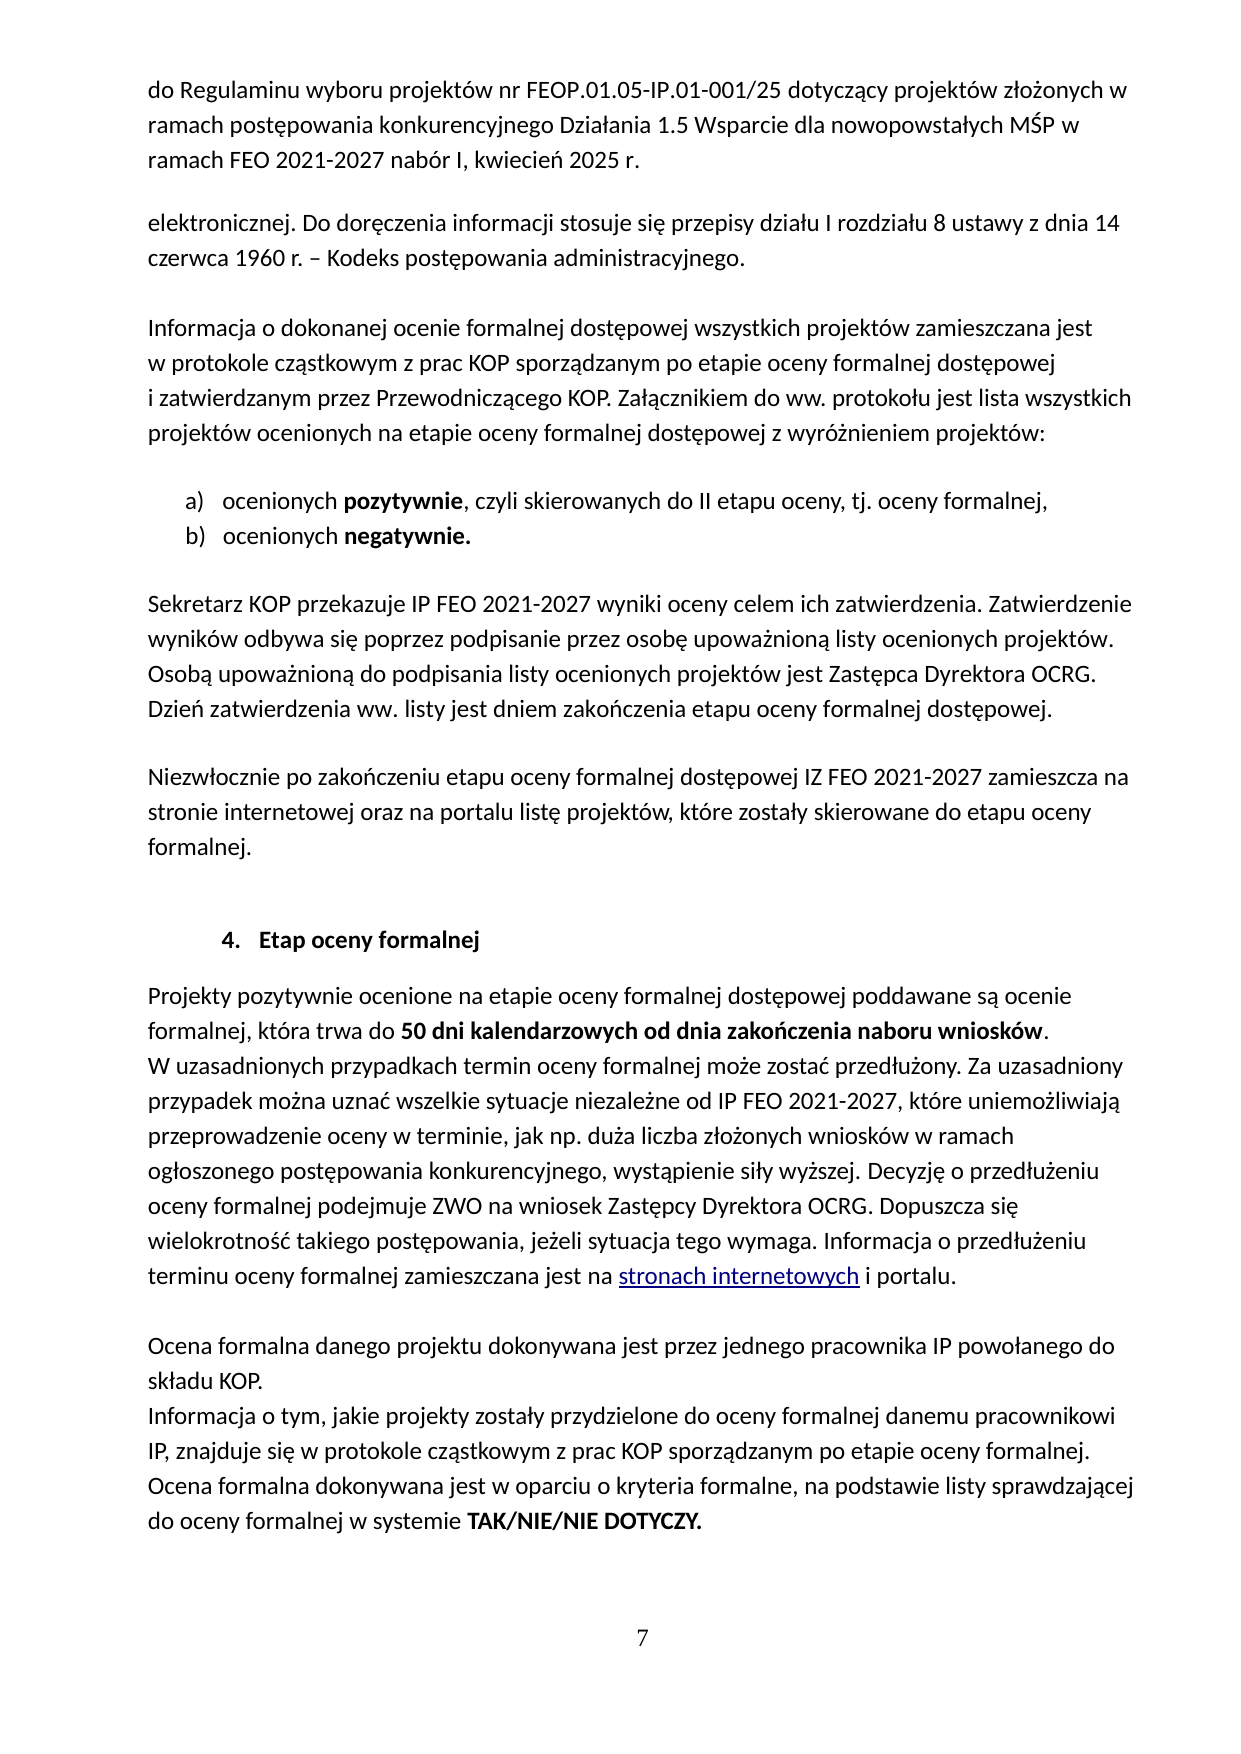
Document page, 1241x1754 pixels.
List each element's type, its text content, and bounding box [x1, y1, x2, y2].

text Ocena formalna danego projektu dokonywana jest przez jednego pracownika IP powołanego do składu KOP. [148, 1330, 1137, 1395]
text Informacja o tym, jakie projekty zostały przydzielone do oceny formalnej danemu pracownikowi IP, znajduje się w protokole cząstkowym z prac KOP sporządzanym po etapie oceny formalnej. Ocena formalna dokonywana jest w oparciu o kryteria formalne, na podstawie listy sprawdzającej do oceny formalnej w systemie TAK/NIE/NIE DOTYCZY. [148, 1400, 1137, 1535]
text Niezwłocznie po zakończeniu etapu oceny formalnej dostępowej IZ FEO 2021-2027 zamieszcza na stronie internetowej oraz na portalu listę projektów, które zostały skierowane do etapu oceny formalnej. [148, 762, 1137, 862]
list ocenionych negatywnie. [185, 521, 1137, 551]
text Sekretarz KOP przekazuje IP FEO 2021-2027 wyniki oceny celem ich zatwierdzenia. Zatwierdzenie wyników odbywa się poprzez podpisanie przez osobę upoważnioną listy ocenionych projektów. Osobą upoważnioną do podpisania listy ocenionych projektów jest Zastępca Dyrektora OCRG. Dzień zatwierdzenia ww. listy jest dniem zakończenia etapu oceny formalnej dostępowej. [148, 588, 1137, 724]
list Etap oceny formalnej [221, 924, 1137, 954]
list ocenionych pozytywnie, czyli skierowanych do II etapu oceny, tj. oceny formalnej, [185, 486, 1137, 516]
text Projekty pozytywnie ocenione na etapie oceny formalnej dostępowej poddawane są ocenie formalnej, która trwa do 50 dni kalendarzowych od dnia zakończenia naboru wniosków. W uzasadnionych przypadkach termin oceny formalnej może zostać przedłużony. Za uzasadniony przypadek można uznać wszelkie sytuacje niezależne od IP FEO 2021-2027, które uniemożliwiają przeprowadzenie oceny w terminie, jak np. duża liczba złożonych wniosków w ramach ogłoszonego postępowania konkurencyjnego, wystąpienie siły wyższej. Decyzję o przedłużeniu oceny formalnej podejmuje ZWO na wniosek Zastępcy Dyrektora OCRG. Dopuszcza się wielokrotność takiego postępowania, jeżeli sytuacja tego wymaga. Informacja o przedłużeniu terminu oceny formalnej zamieszczana jest na stronach internetowych i portalu. [148, 980, 1137, 1290]
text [148, 207, 1137, 273]
text Informacja o dokonanej ocenie formalnej dostępowej wszystkich projektów zamieszczana jest w protokole cząstkowym z prac KOP sporządzanym po etapie oceny formalnej dostępowej i zatwierdzanym przez Przewodniczącego KOP. Załącznikiem do ww. protokołu jest lista wszystkich projektów ocenionych na etapie oceny formalnej dostępowej z wyróżnieniem projektów: [148, 312, 1137, 448]
